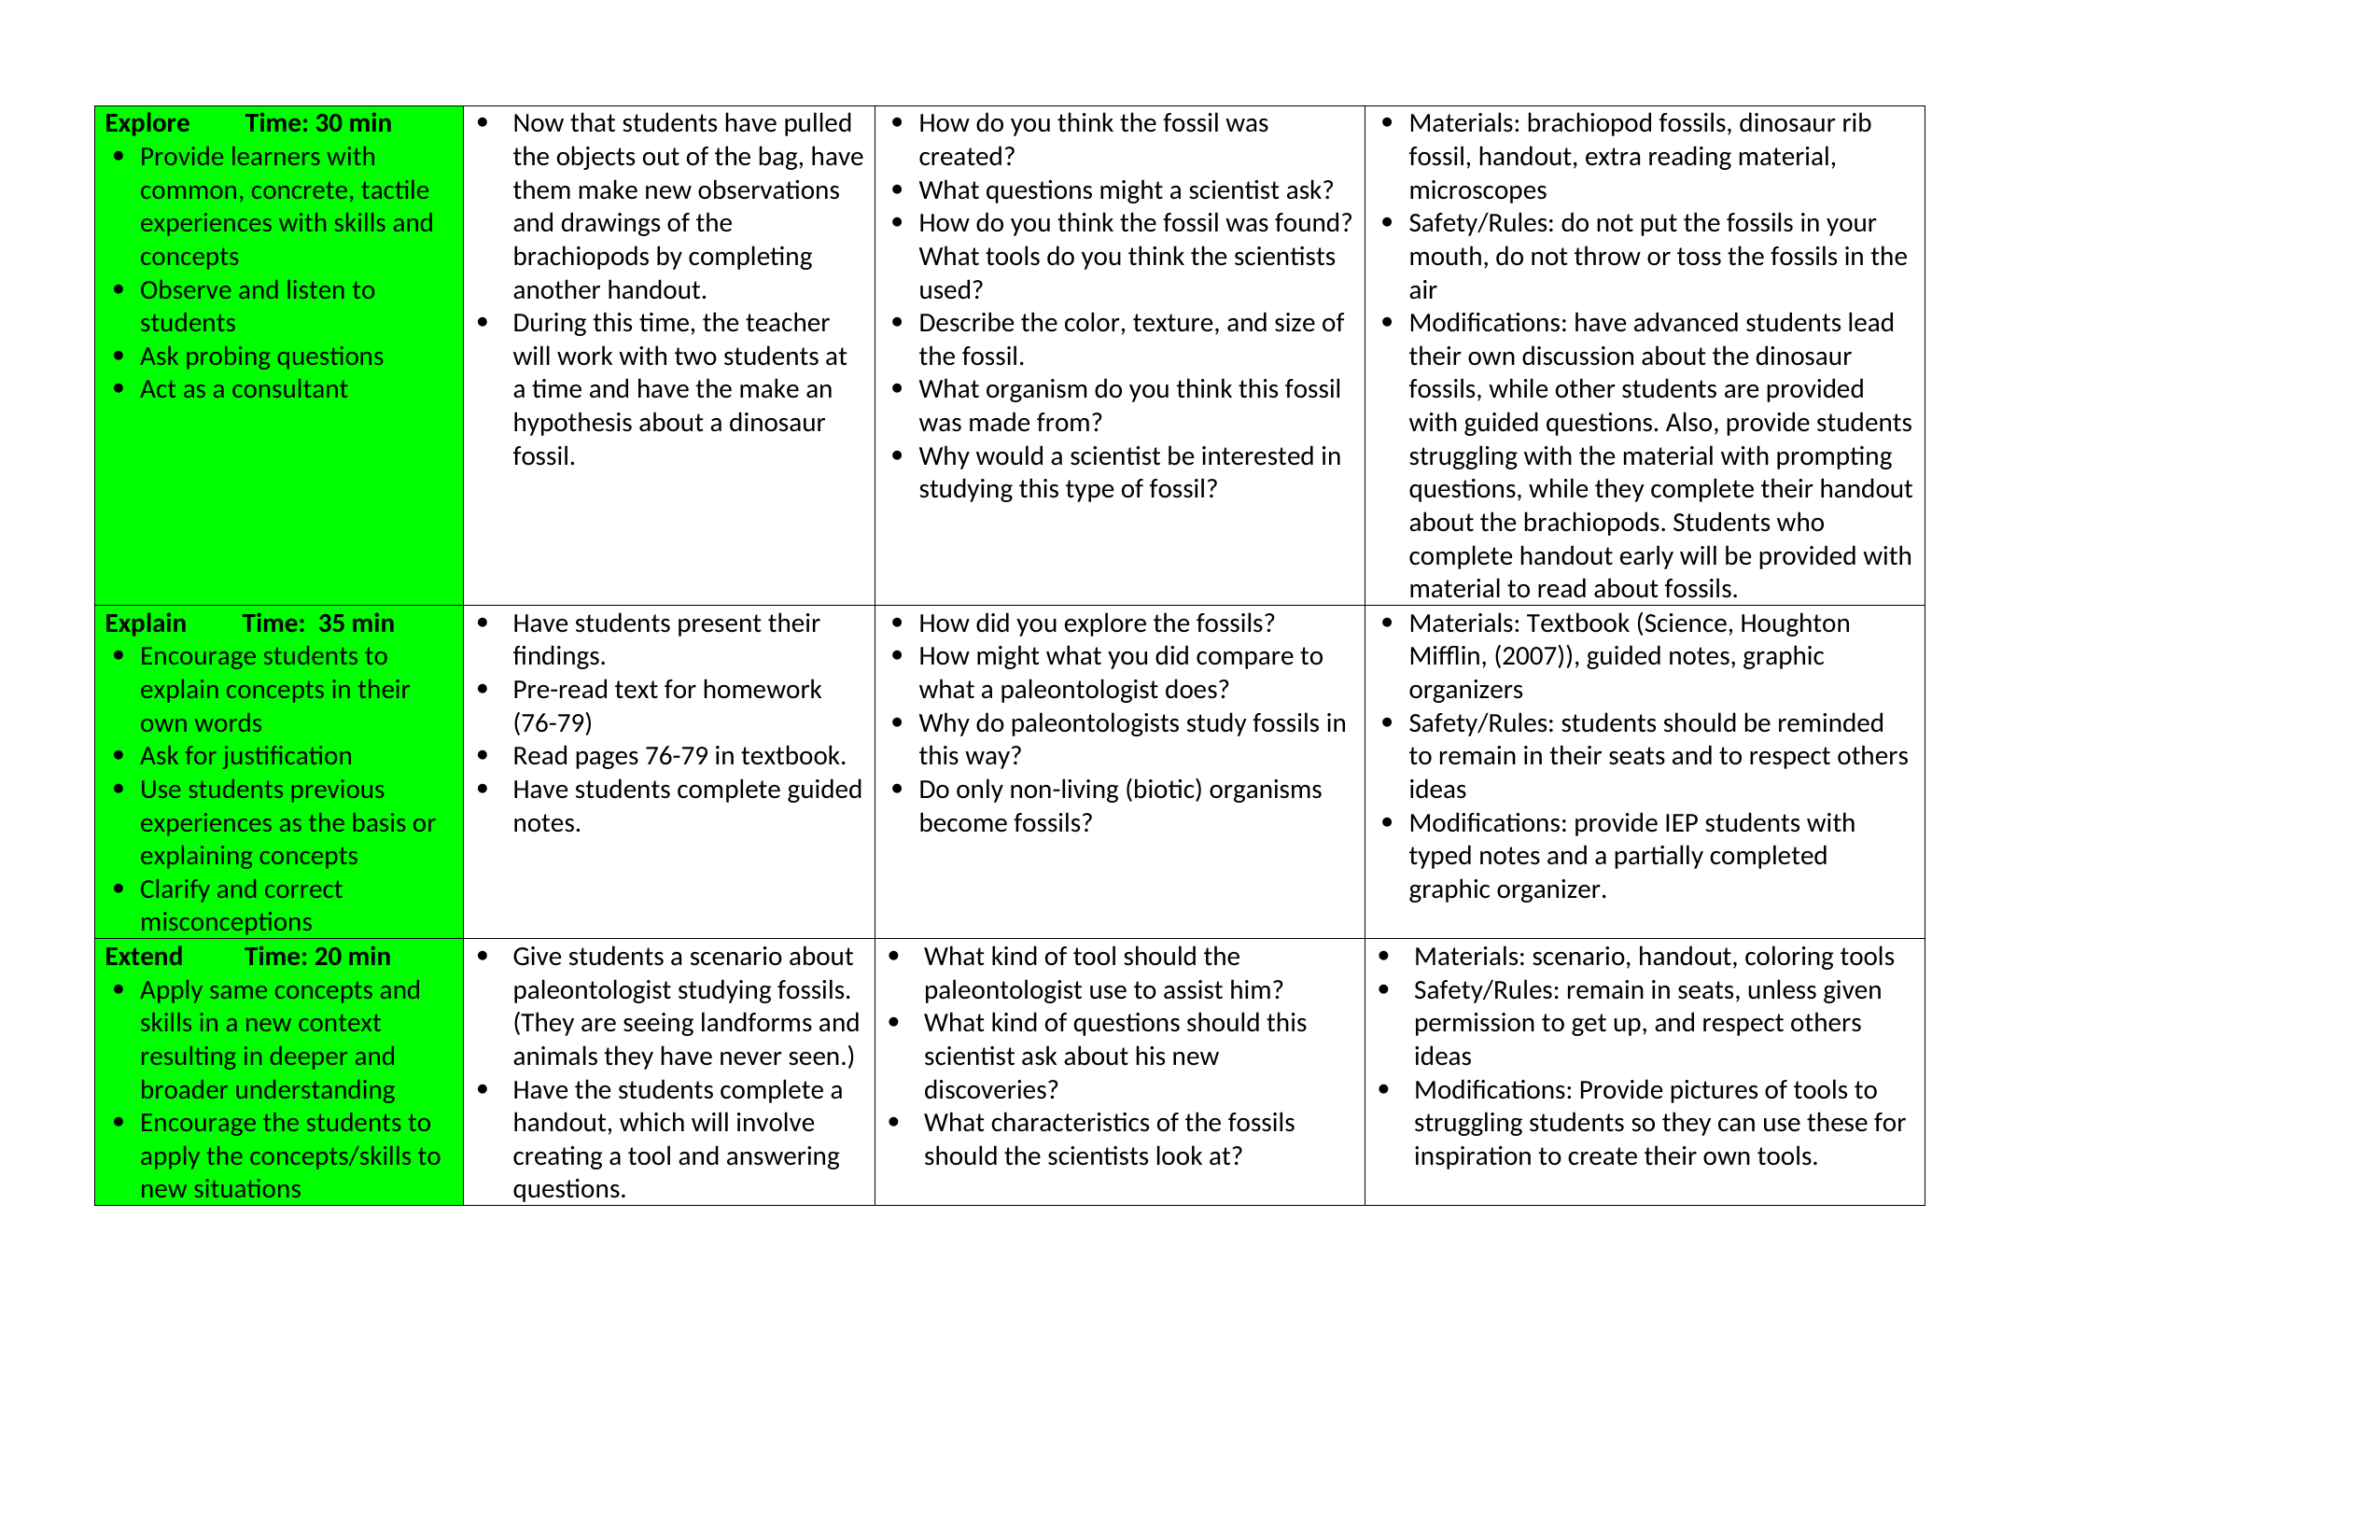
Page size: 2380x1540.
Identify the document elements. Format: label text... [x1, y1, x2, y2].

table_cell Explain Time: 35 min Encourage students to explain concepts in their own words Ask for justification Use students previous experiences as the basis or explaining concepts Clarify and correct misconceptions [95, 606, 463, 938]
table_cell Extend Time: 20 min Apply same concepts and skills in a new context resulting in deeper and broader understanding Encourage the students to apply the concepts/skills to new situations [95, 939, 463, 1205]
table_cell Have students present their findings. Pre-read text for homework (76-79) Read pages 76-79 in textbook. Have students complete guided notes. [464, 606, 875, 938]
table_cell Explore Time: 30 min Provide learners with common, concrete, tactile experiences with skills and concepts Observe and listen to students Ask probing questions Act as a consultant [95, 106, 463, 605]
table_cell How do you think the fossil was created? What questions might a scientist ask? How do you think the fossil was found? What tools do you think the scientists used? Describe the color, texture, and size of the fossil. What organism do you think this fossil was made from? Why would a scientist be interested in studying this type of fossil? [875, 106, 1365, 605]
table_cell What kind of tool should the paleontologist use to assist him? What kind of questions should this scientist ask about his new discoveries? What characteristics of the fossils should the scientists look at? [875, 939, 1365, 1205]
table_cell Materials: Textbook (Science, Houghton Mifflin, (2007)), guided notes, graphic organizers Safety/Rules: students should be reminded to remain in their seats and to respect others ideas Modifications: provide IEP students with typed notes and a partially completed graphic organizer. [1365, 606, 1925, 938]
table_cell Materials: brachiopod fossils, dinosaur rib fossil, handout, extra reading material, microscopes Safety/Rules: do not put the fossils in your mouth, do not throw or toss the fossils in the air Modifications: have advanced students lead their own discussion about the dinosaur fossils, while other students are provided with guided questions. Also, provide students struggling with the material with prompting questions, while they complete their handout about the brachiopods. Students who complete handout early will be provided with material to read about fossils. [1365, 106, 1925, 605]
table_cell Give students a scenario about paleontologist studying fossils. (They are seeing landforms and animals they have never seen.) Have the students complete a handout, which will involve creating a tool and answering questions. [464, 939, 875, 1205]
table_cell Now that students have pulled the objects out of the bag, have them make new observations and drawings of the brachiopods by completing another handout. During this time, the teacher will work with two students at a time and have the make an hypothesis about a dinosaur fossil. [464, 106, 875, 605]
table_cell Materials: scenario, handout, coloring tools Safety/Rules: remain in seats, unless given permission to get up, and respect others ideas Modifications: Provide pictures of tools to struggling students so they can use these for inspiration to create their own tools. [1365, 939, 1925, 1205]
table_cell How did you explore the fossils? How might what you did compare to what a paleontologist does? Why do paleontologists study fossils in this way? Do only non-living (biotic) organisms become fossils? [875, 606, 1365, 938]
